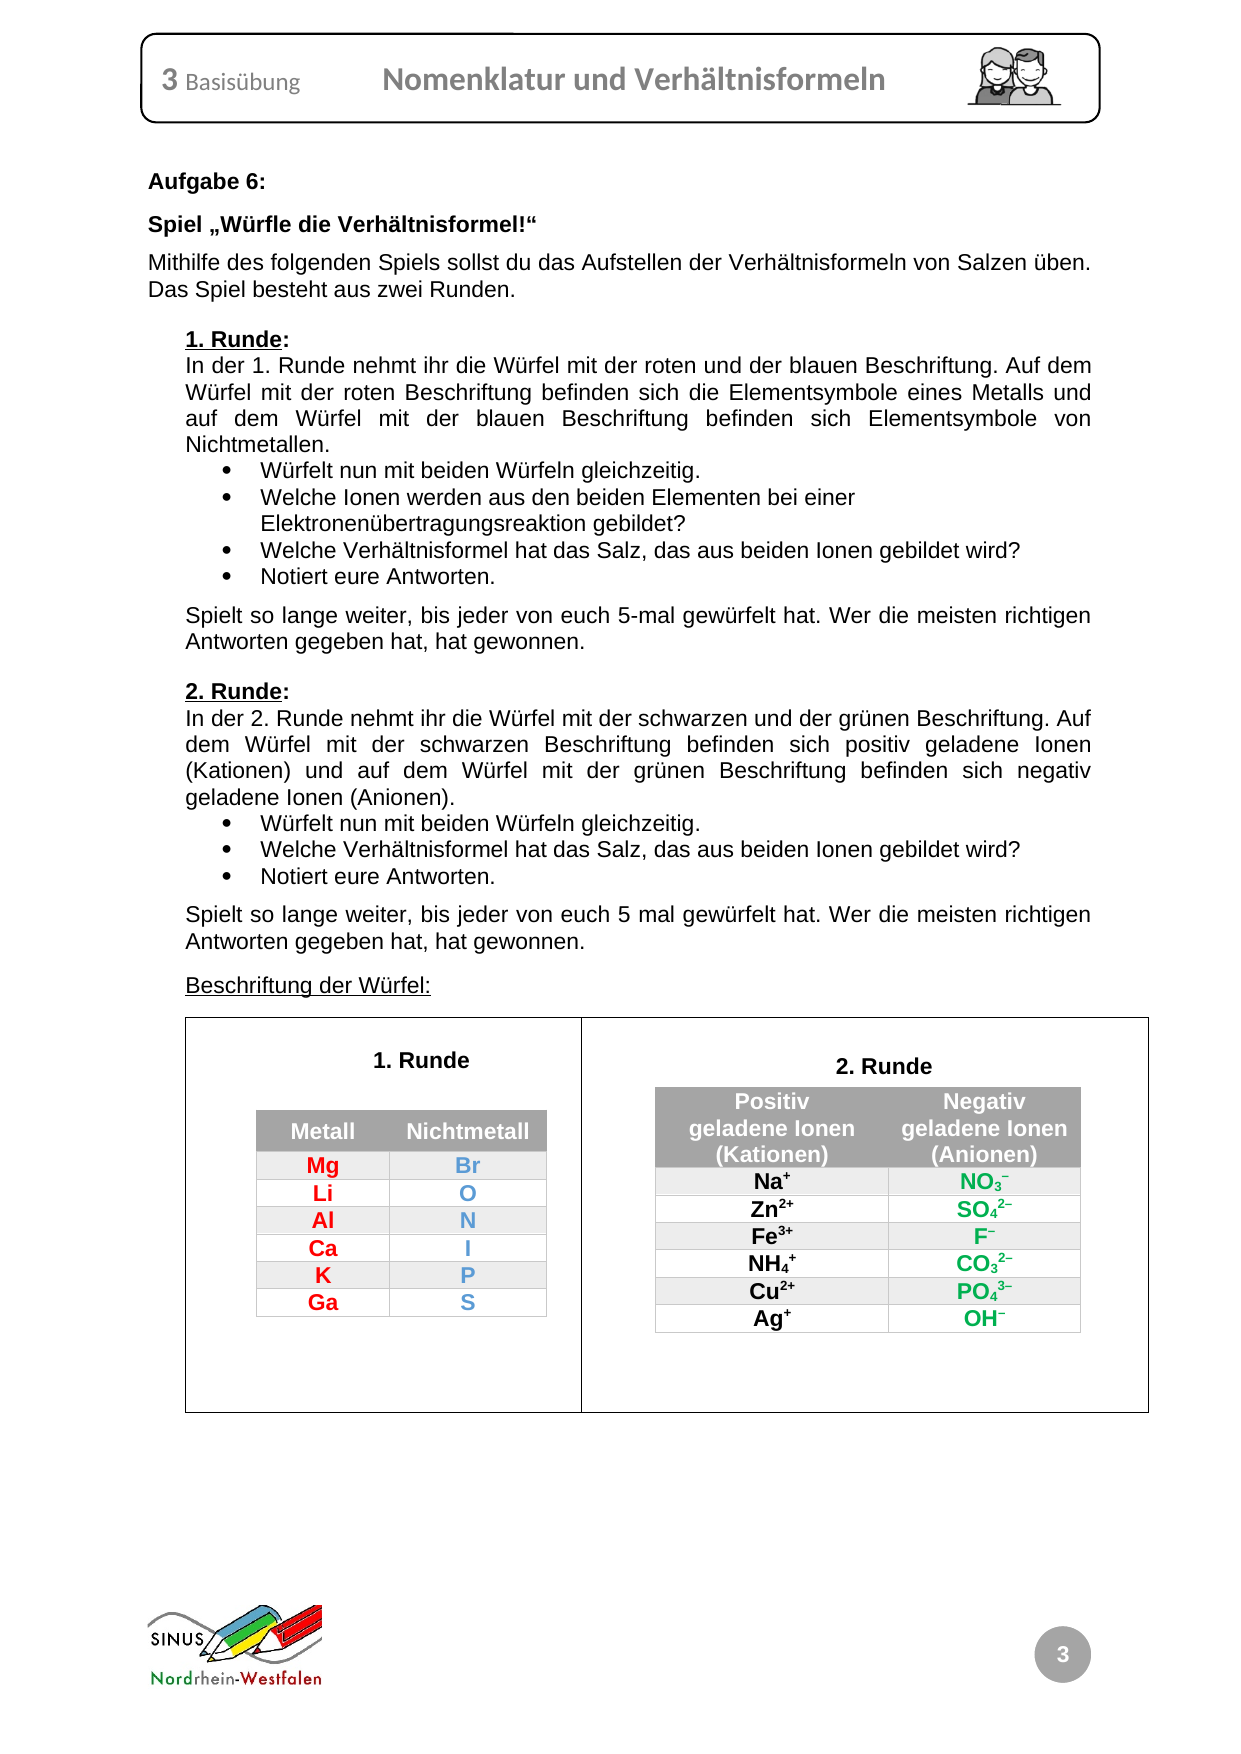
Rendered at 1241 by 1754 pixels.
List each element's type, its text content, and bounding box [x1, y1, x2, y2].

text Aufgabe 6: [148, 168, 1093, 194]
list Würfelt nun mit beiden Würfeln gleichzeitig. [223, 810, 1092, 836]
text Spielt so lange weiter, bis jeder von euch 5 mal gewürfelt hat. Wer die meisten richtigen Antworten gegeben hat, hat gewonnen. [185, 901, 1092, 954]
picture [147, 1605, 322, 1689]
list Welche Ionen werden aus den beiden Elementen bei einer Elektronenübertragungsreaktion gebildet? [223, 484, 1092, 537]
text Spiel „Würfle die Verhältnisformel!“ [148, 211, 1092, 237]
list Notiert eure Antworten. [223, 863, 1092, 889]
list Welche Verhältnisformel hat das Salz, das aus beiden Ionen gebildet wird? [223, 537, 1092, 563]
text Spielt so lange weiter, bis jeder von euch 5-mal gewürfelt hat. Wer die meisten richtigen Antworten gegeben hat, hat gewonnen. [185, 602, 1092, 654]
list In der 2. Runde nehmt ihr die Würfel mit der schwarzen und der grünen Beschriftung. Auf dem Würfel mit der schwarzen Beschriftung befinden sich positiv geladene Ionen (Kationen) und auf dem Würfel mit der grünen Beschriftung befinden sich negativ geladene Ionen (Anionen). [185, 704, 1092, 810]
list Würfelt nun mit beiden Würfeln gleichzeitig. [223, 457, 1092, 484]
list Welche Verhältnisformel hat das Salz, das aus beiden Ionen gebildet wird? [223, 836, 1092, 863]
list Notiert eure Antworten. [223, 563, 1092, 589]
list In der 1. Runde nehmt ihr die Würfel mit der roten und der blauen Beschriftung. Auf dem Würfel mit der roten Beschriftung befinden sich die Elementsymbole eines Metalls und auf dem Würfel mit der blauen Beschriftung befinden sich Elementsymbole von Nichtmetallen. [185, 352, 1092, 457]
list 1. Runde: [185, 326, 1092, 352]
table_header 2. Runde [582, 1018, 1148, 1412]
table_header 1. Runde [186, 1018, 581, 1412]
list 2. Runde: [185, 678, 1092, 704]
text Mithilfe des folgenden Spiels sollst du das Aufstellen der Verhältnisformeln von Salzen üben. Das Spiel besteht aus zwei Runden. [148, 249, 1092, 302]
list Beschriftung der Würfel: [185, 972, 1092, 998]
